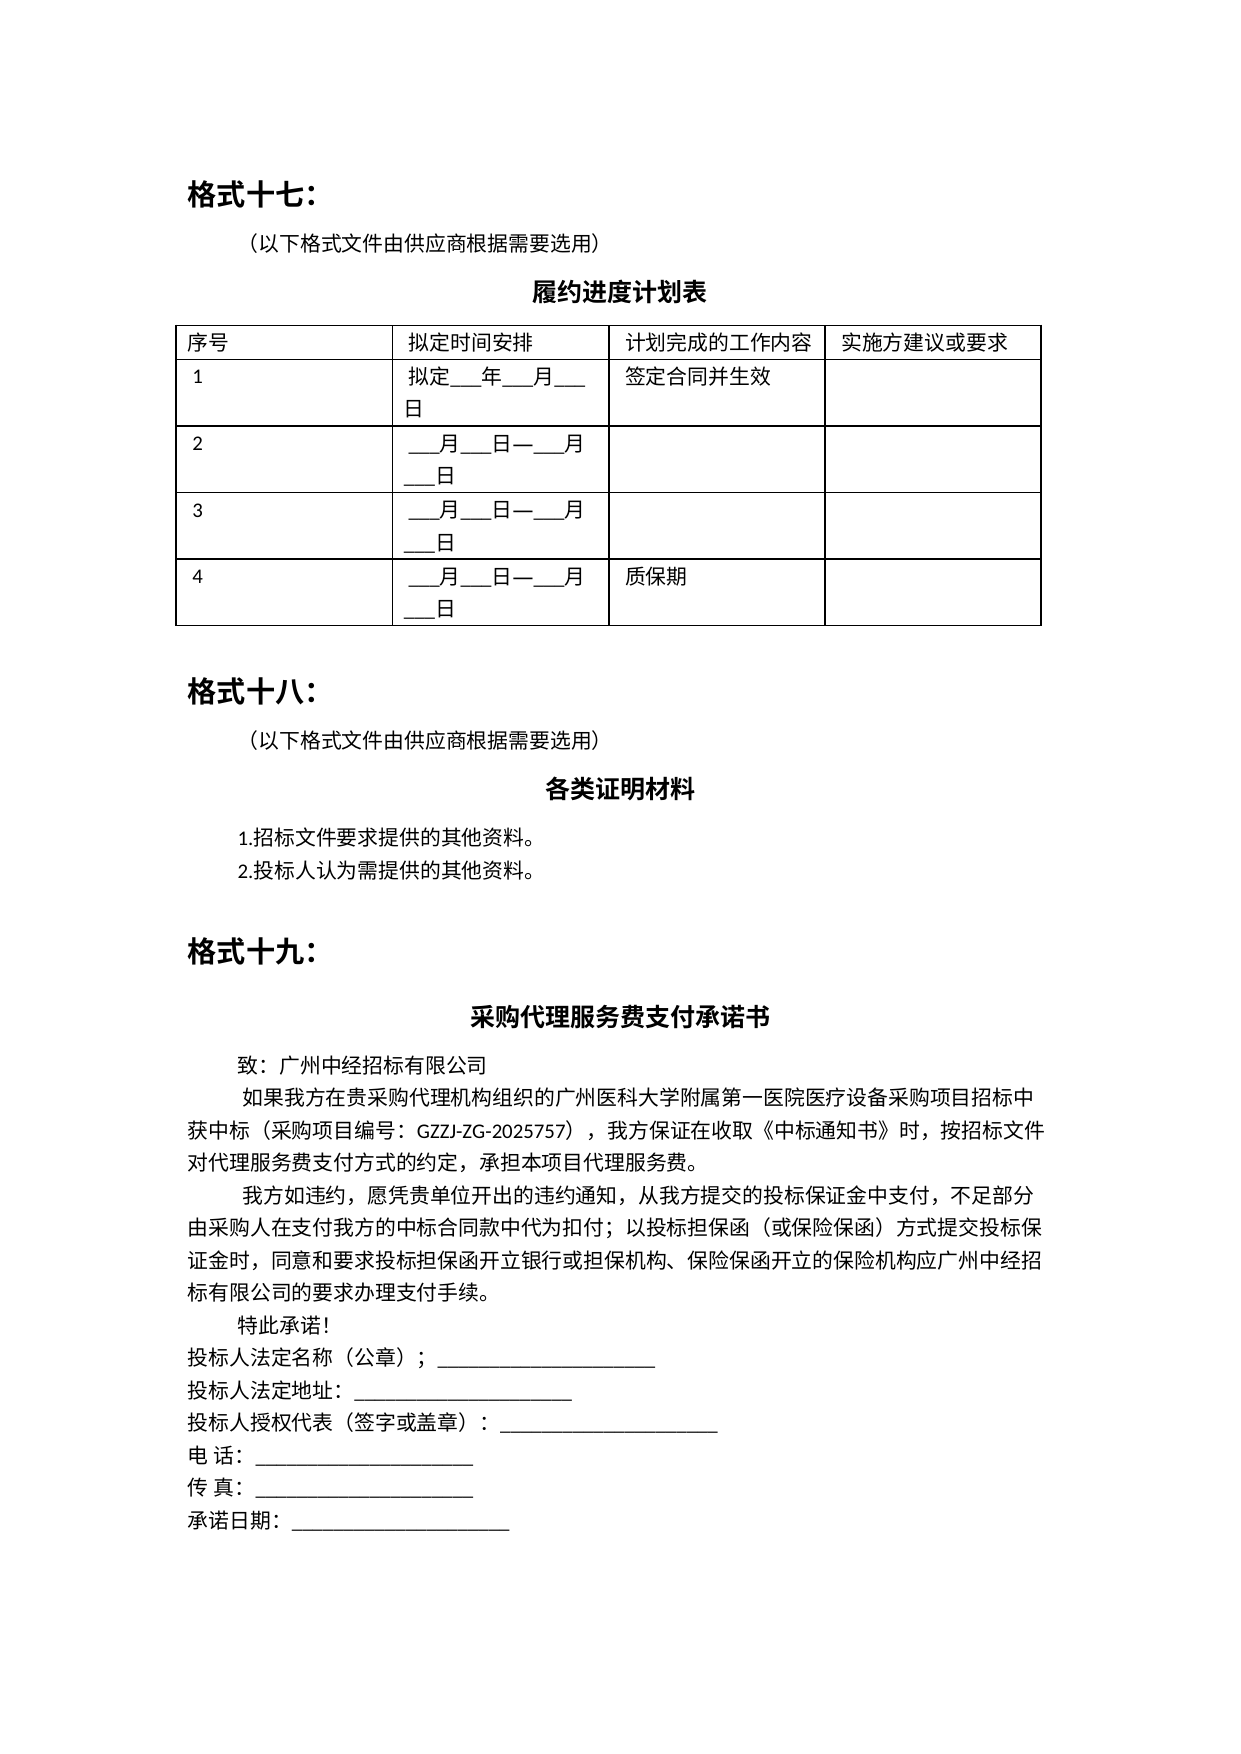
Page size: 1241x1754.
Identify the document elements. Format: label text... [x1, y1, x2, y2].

table_cell 2 [177, 427, 392, 492]
table_cell ___月___日—___月___日 [393, 427, 608, 492]
table_cell 3 [177, 493, 392, 558]
text 1.招标文件要求提供的其他资料。 [187, 821, 1053, 854]
text 格式十八： [187, 659, 1053, 724]
text 致：广州中经招标有限公司 [187, 1049, 1053, 1081]
text 履约进度计划表 [187, 259, 1053, 324]
text 格式十七： [187, 162, 1053, 227]
table_cell 4 [177, 560, 392, 625]
text 格式十九： [187, 919, 1053, 984]
text 2.投标人认为需提供的其他资料。 [187, 854, 1053, 886]
table_cell ___月___日—___月___日 [393, 560, 608, 625]
table_cell ___月___日—___月___日 [393, 493, 608, 558]
table_cell [826, 427, 1040, 492]
table_cell [826, 560, 1040, 625]
text 传 真：_____________________ [187, 1471, 1053, 1504]
table_cell 签定合同并生效 [610, 360, 824, 425]
text 投标人法定名称（公章）；_____________________ [187, 1341, 1053, 1374]
table_header 序号 [177, 326, 392, 358]
text （以下格式文件由供应商根据需要选用） [187, 724, 1053, 756]
text 承诺日期：_____________________ [187, 1504, 1053, 1536]
text 采购代理服务费支付承诺书 [187, 984, 1053, 1049]
table_header 实施方建议或要求 [826, 326, 1040, 358]
table_cell 质保期 [610, 560, 824, 625]
table_cell 1 [177, 360, 392, 425]
table_header 拟定时间安排 [393, 326, 608, 358]
table_cell [826, 360, 1040, 425]
table_cell [610, 427, 824, 492]
text 投标人法定地址：_____________________ [187, 1374, 1053, 1406]
text 我方如违约，愿凭贵单位开出的违约通知，从我方提交的投标保证金中支付，不足部分由采购人在支付我方的中标合同款中代为扣付；以投标担保函（或保险保函）方式提交投标保证金时，同意和要求投标担保函开立银行或担保机构、保险保函开立的保险机构应广州中经招标有限公司的要求办理支付手续。 [187, 1179, 1053, 1309]
text 投标人授权代表（签字或盖章）：_____________________ [187, 1406, 1053, 1439]
text 如果我方在贵采购代理机构组织的广州医科大学附属第一医院医疗设备采购项目招标中获中标（采购项目编号：GZZJ-ZG-2025757），我方保证在收取《中标通知书》时，按招标文件对代理服务费支付方式的约定，承担本项目代理服务费。 [187, 1081, 1053, 1179]
text 各类证明材料 [187, 756, 1053, 821]
table_cell 拟定___年___月___日 [393, 360, 608, 425]
text （以下格式文件由供应商根据需要选用） [187, 227, 1053, 259]
table_header 计划完成的工作内容 [610, 326, 824, 358]
table_cell [610, 493, 824, 558]
table_cell [826, 493, 1040, 558]
text 电 话：_____________________ [187, 1439, 1053, 1471]
text 特此承诺！ [187, 1309, 1053, 1341]
